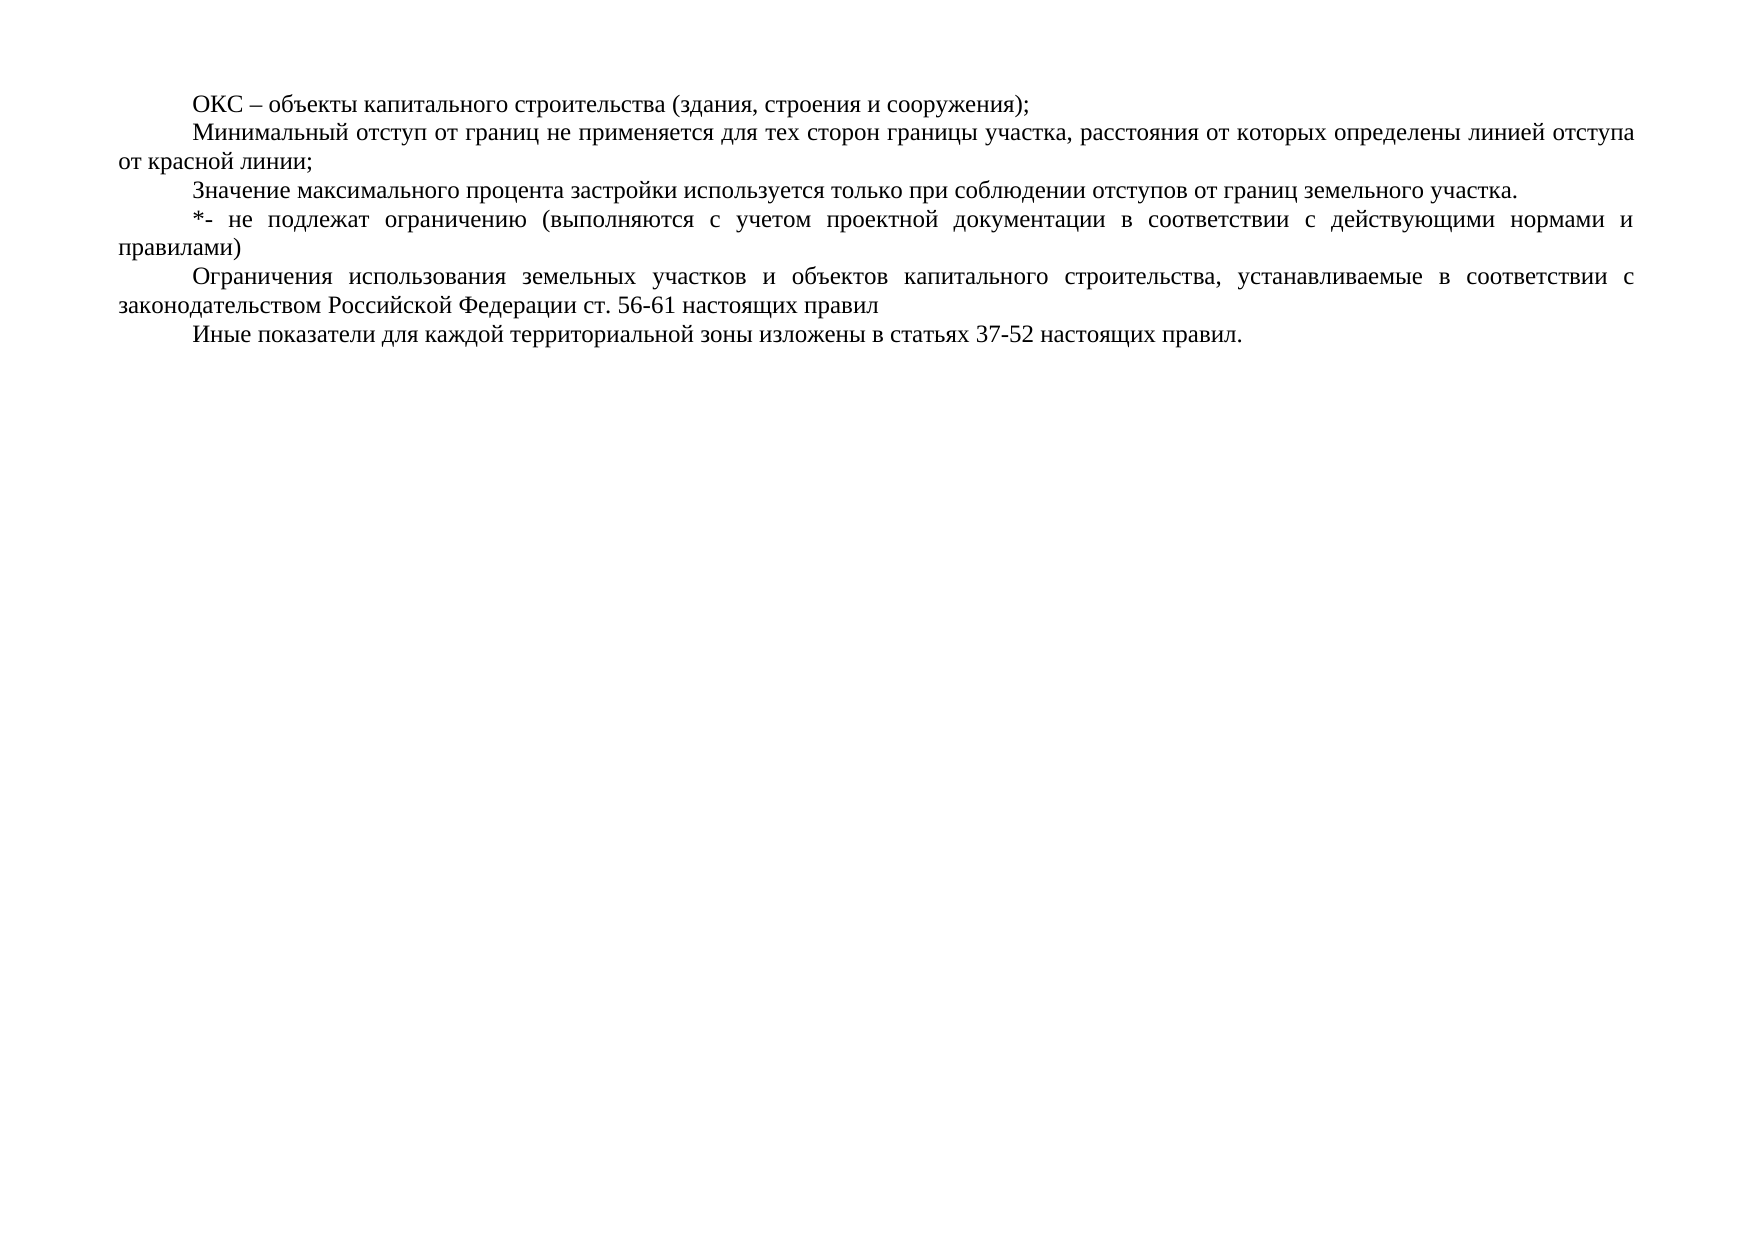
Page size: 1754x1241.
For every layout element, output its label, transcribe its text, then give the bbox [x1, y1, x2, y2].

text Минимальный отступ от границ не применяется для тех сторон границы участка, расстояния от которых определены линией отступа от красной линии; [118, 117, 1636, 175]
text ОКС – объекты капитального строительства (здания, строения и сооружения); [118, 89, 1636, 117]
text Значение максимального процента застройки используется только при соблюдении отступов от границ земельного участка. [118, 175, 1636, 204]
text Иные показатели для каждой территориальной зоны изложены в статьях 37-52 настоящих правил. [118, 319, 1636, 347]
text *- не подлежат ограничению (выполняются с учетом проектной документации в соответствии с действующими нормами и правилами) [118, 204, 1636, 261]
text Ограничения использования земельных участков и объектов капитального строительства, устанавливаемые в соответствии с законодательством Российской Федерации ст. 56-61 настоящих правил [118, 261, 1636, 319]
